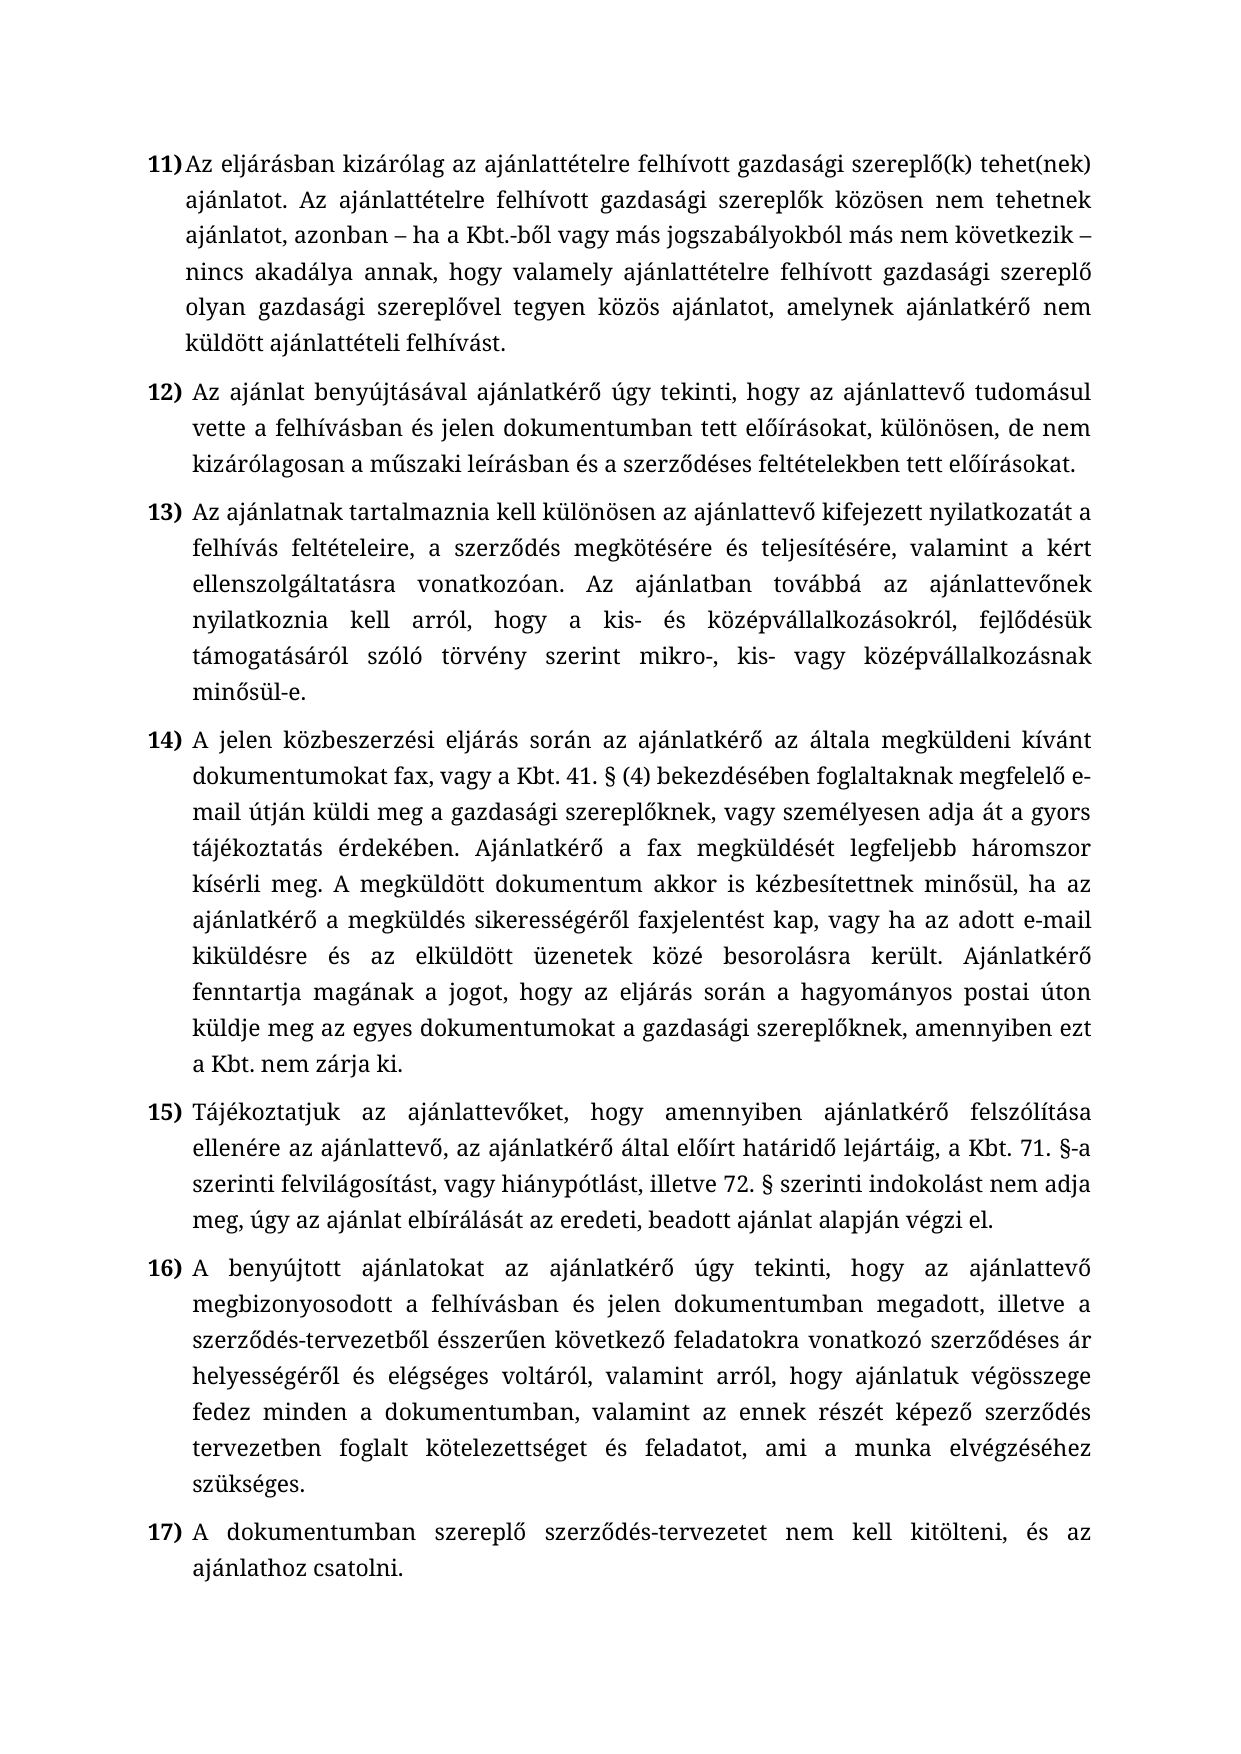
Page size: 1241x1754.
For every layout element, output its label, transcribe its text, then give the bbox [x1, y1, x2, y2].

list A jelen közbeszerzési eljárás során az ajánlatkérő az általa megküldeni kívánt dokumentumokat fax, vagy a Kbt. 41. § (4) bekezdésében foglaltaknak megfelelő e-mail útján küldi meg a gazdasági szereplőknek, vagy személyesen adja át a gyors tájékoztatás érdekében. Ajánlatkérő a fax megküldését legfeljebb háromszor kísérli meg. A megküldött dokumentum akkor is kézbesítettnek minősül, ha az ajánlatkérő a megküldés sikerességéről faxjelentést kap, vagy ha az adott e-mail kiküldésre és az elküldött üzenetek közé besorolásra került. Ajánlatkérő fenntartja magának a jogot, hogy az eljárás során a hagyományos postai úton küldje meg az egyes dokumentumokat a gazdasági szereplőknek, amennyiben ezt a Kbt. nem zárja ki. [148, 724, 1093, 1079]
list A benyújtott ajánlatokat az ajánlatkérő úgy tekinti, hogy az ajánlattevő megbizonyosodott a felhívásban és jelen dokumentumban megadott, illetve a szerződés-tervezetből ésszerűen következő feladatokra vonatkozó szerződéses ár helyességéről és elégséges voltáról, valamint arról, hogy ajánlatuk végösszege fedez minden a dokumentumban, valamint az ennek részét képező szerződés tervezetben foglalt kötelezettséget és feladatot, ami a munka elvégzéséhez szükséges. [148, 1252, 1093, 1499]
text Az eljárásban kizárólag az ajánlattételre felhívott gazdasági szereplő(k) tehet(nek) ajánlatot. Az ajánlattételre felhívott gazdasági szereplők közösen nem tehetnek ajánlatot, azonban – ha a Kbt.-ből vagy más jogszabályokból más nem következik – nincs akadálya annak, hogy valamely ajánlattételre felhívott gazdasági szereplő olyan gazdasági szereplővel tegyen közös ajánlatot, amelynek ajánlatkérő nem küldött ajánlattételi felhívást. [148, 148, 1093, 358]
list Az ajánlatnak tartalmaznia kell különösen az ajánlattevő kifejezett nyilatkozatát a felhívás feltételeire, a szerződés megkötésére és teljesítésére, valamint a kért ellenszolgáltatásra vonatkozóan. Az ajánlatban továbbá az ajánlattevőnek nyilatkoznia kell arról, hogy a kis- és középvállalkozásokról, fejlődésük támogatásáról szóló törvény szerint mikro-, kis- vagy középvállalkozásnak minősül-e. [148, 496, 1093, 707]
list Az ajánlat benyújtásával ajánlatkérő úgy tekinti, hogy az ajánlattevő tudomásul vette a felhívásban és jelen dokumentumban tett előírásokat, különösen, de nem kizárólagosan a műszaki leírásban és a szerződéses feltételekben tett előírásokat. [148, 376, 1093, 479]
list Tájékoztatjuk az ajánlattevőket, hogy amennyiben ajánlatkérő felszólítása ellenére az ajánlattevő, az ajánlatkérő által előírt határidő lejártáig, a Kbt. 71. §-a szerinti felvilágosítást, vagy hiánypótlást, illetve 72. § szerinti indokolást nem adja meg, úgy az ajánlat elbírálását az eredeti, beadott ajánlat alapján végzi el. [148, 1096, 1093, 1235]
list A dokumentumban szereplő szerződés-tervezetet nem kell kitölteni, és az ajánlathoz csatolni. [148, 1516, 1093, 1583]
